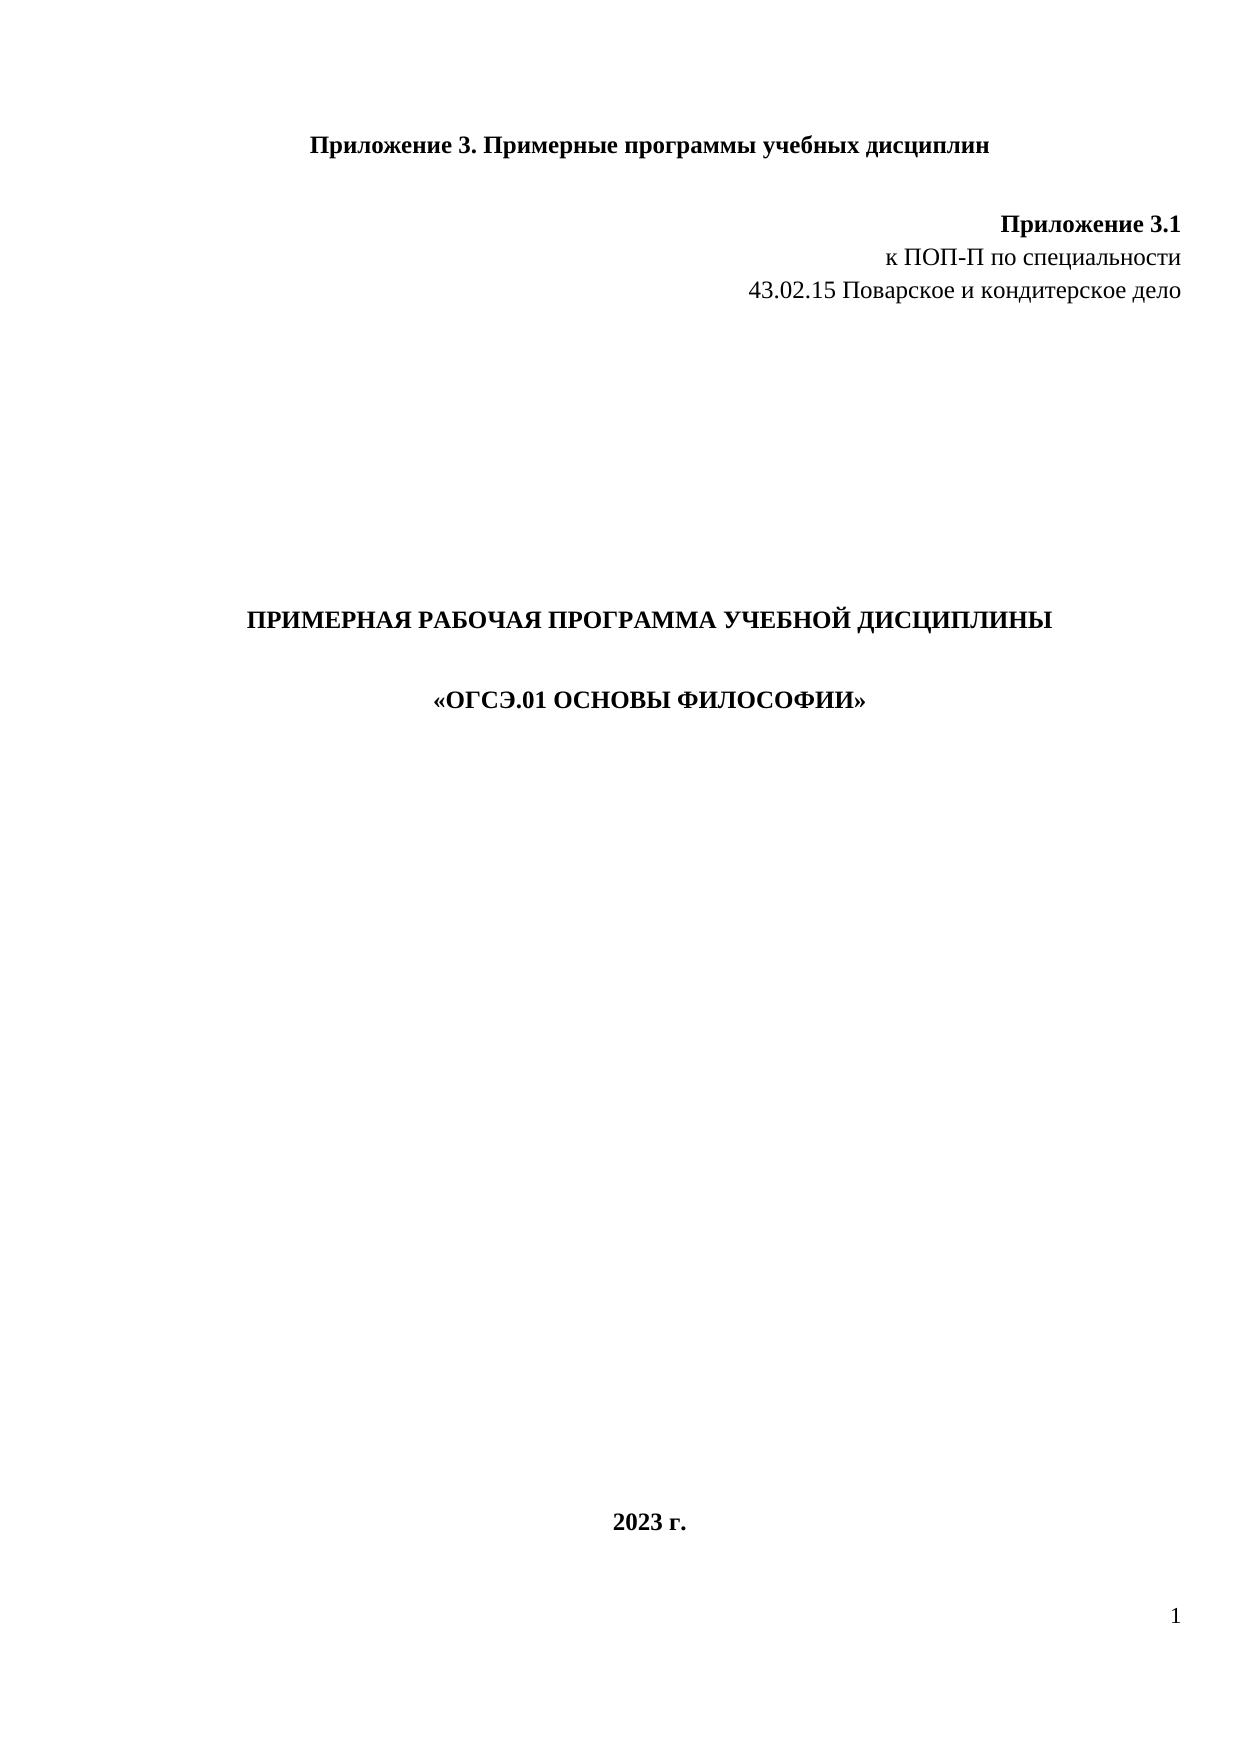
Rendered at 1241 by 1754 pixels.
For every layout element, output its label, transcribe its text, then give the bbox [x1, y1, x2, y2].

text к ПОП-П по специальности [118, 242, 1181, 271]
text Приложение 3.1 [118, 209, 1181, 238]
subtitle Приложение 3. Примерные программы учебных дисциплин [118, 131, 1181, 159]
text 43.02.15 Поварское и кондитерское дело [118, 275, 1181, 304]
text ПРИМЕРНАЯ РАБОЧАЯ ПРОГРАММА УЧЕБНОЙ ДИСЦИПЛИНЫ [118, 605, 1181, 634]
text 2023 г. [118, 1507, 1181, 1536]
text «ОГСЭ.01 ОСНОВЫ ФИЛОСОФИИ» [118, 686, 1181, 714]
